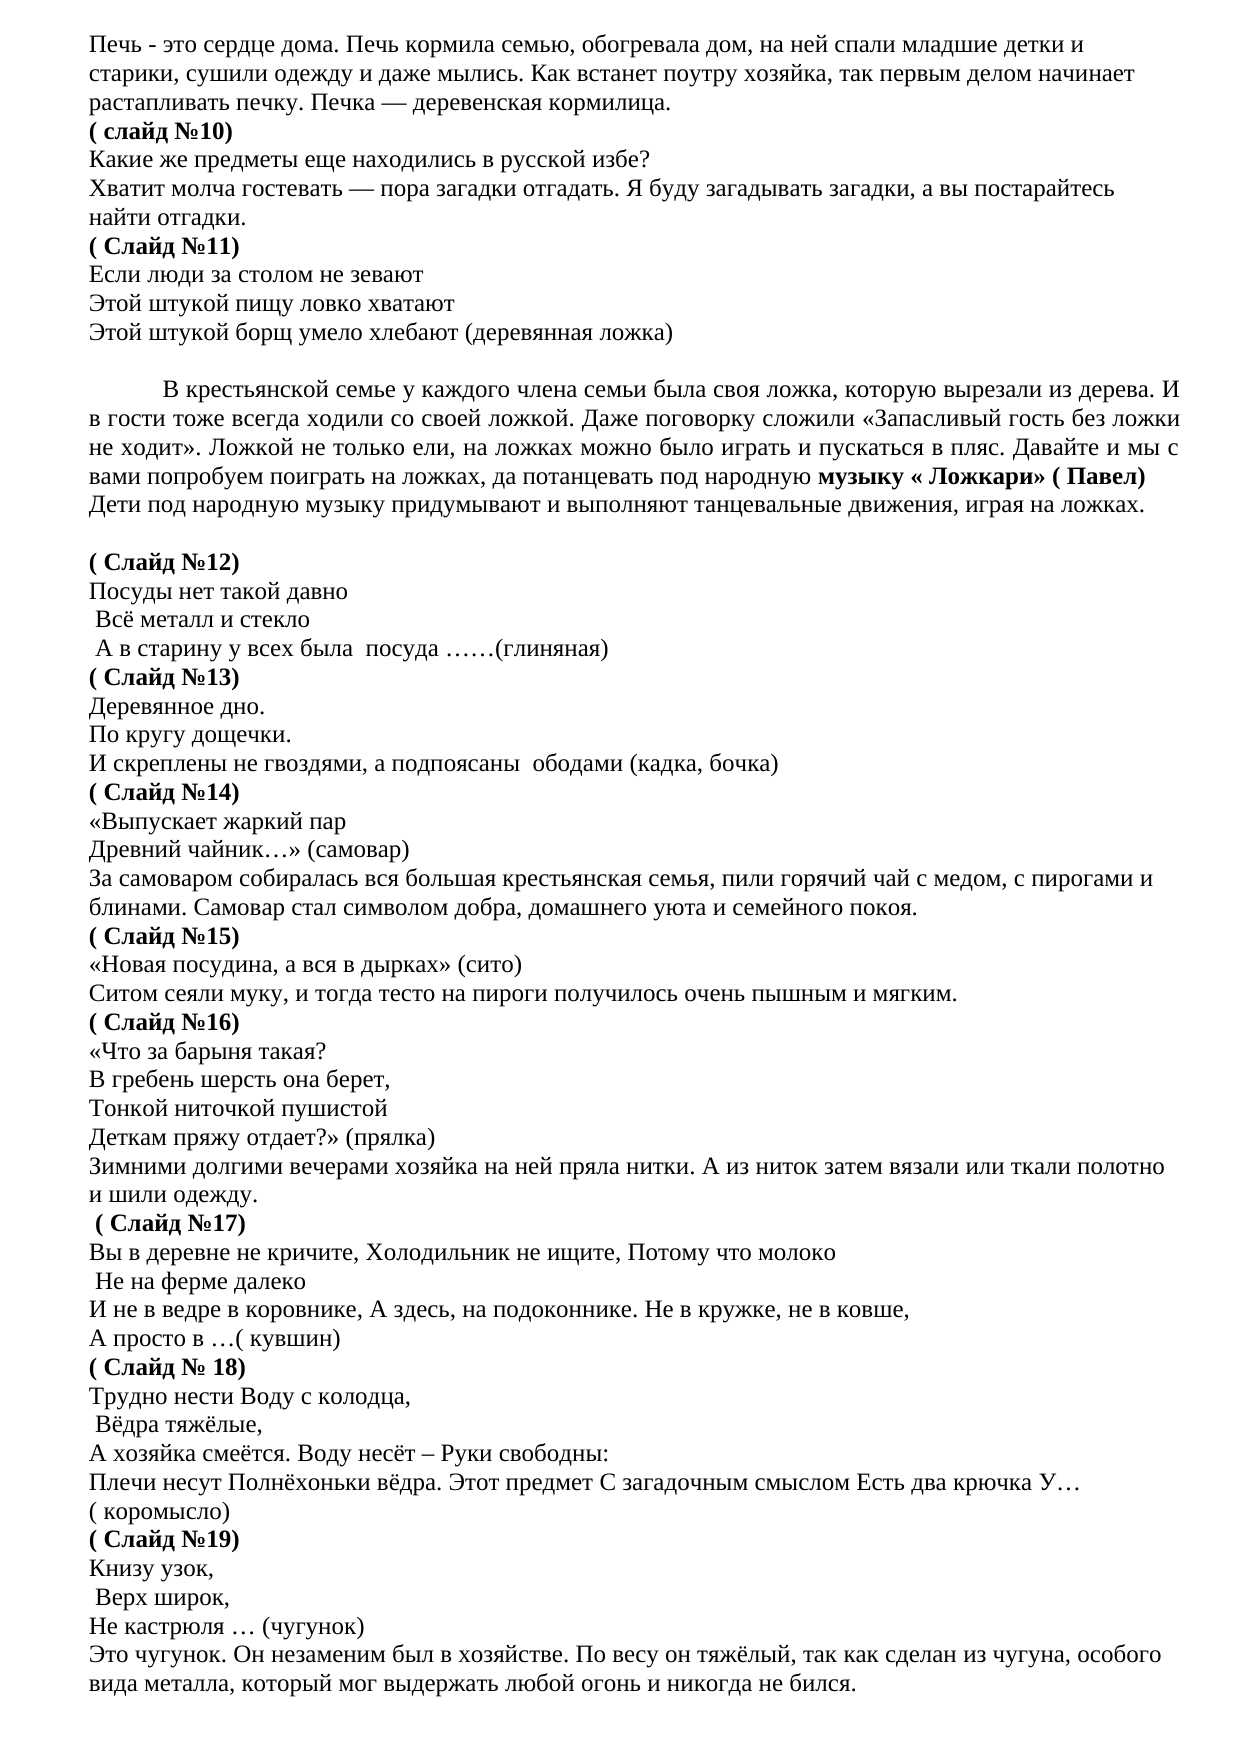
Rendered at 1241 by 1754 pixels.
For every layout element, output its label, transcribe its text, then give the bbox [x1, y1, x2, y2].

text Зимними долгими вечерами хозяйка на ней пряла нитки. А из ниток затем вязали или ткали полотно и шили одежду. [89, 1151, 1181, 1208]
text Не кастрюля … (чугунок) [89, 1611, 1181, 1639]
text За самоваром собиралась вся большая крестьянская семья, пили горячий чай с медом, с пирогами и блинами. Самовар стал символом добра, домашнего уюта и семейного покоя. [89, 863, 1181, 921]
text Деревянное дно. [89, 691, 1181, 719]
text А в старину у всех была посуда ……(глиняная) [89, 633, 1181, 662]
text Тонкой ниточкой пушистой [89, 1093, 1181, 1122]
text ( Слайд №19) [89, 1524, 1181, 1553]
text ( Слайд №15) [89, 921, 1181, 949]
text Посуды нет такой давно [89, 576, 1181, 604]
text ( Слайд №12) [89, 547, 1181, 576]
text Хватит молча гостевать — пора загадки отгадать. Я буду загадывать загадки, а вы постарайтесь найти отгадки. [89, 173, 1181, 231]
text Вёдра тяжёлые, [89, 1409, 1181, 1438]
text Плечи несут Полнёхоньки вёдра. Этот предмет С загадочным смыслом Есть два крючка У…( коромысло) [89, 1467, 1181, 1524]
text Этой штукой борщ умело хлебают (деревянная ложка) [89, 317, 1181, 346]
text В гребень шерсть она берет, [89, 1064, 1181, 1093]
text Это чугунок. Он незаменим был в хозяйстве. По весу он тяжёлый, так как сделан из чугуна, особого вида металла, который мог выдержать любой огонь и никогда не бился. [89, 1639, 1181, 1697]
text Верх широк, [89, 1582, 1181, 1611]
text ( слайд №10) [89, 116, 1181, 144]
text Ситом сеяли муку, и тогда тесто на пироги получилось очень пышным и мягким. [89, 978, 1181, 1007]
text В крестьянской семье у каждого члена семьи была своя ложка, которую вырезали из дерева. И в гости тоже всегда ходили со своей ложкой. Даже поговорку сложили «Запасливый гость без ложки не ходит». Ложкой не только ели, на ложках можно было играть и пускаться в пляс. Давайте и мы с вами попробуем поиграть на ложках, да потанцевать под народную музыку « Ложкари» ( Павел) [89, 374, 1181, 489]
text Дети под народную музыку придумывают и выполняют танцевальные движения, играя на ложках. [89, 489, 1181, 518]
text Печь - это сердце дома. Печь кормила семью, обогревала дом, на ней спали младшие детки и старики, сушили одежду и даже мылись. Как встанет поутру хозяйка, так первым делом начинает растапливать печку. Печка — деревенская кормилица. [89, 29, 1181, 116]
text ( Слайд №16) [89, 1007, 1181, 1036]
text ( Слайд №11) [89, 231, 1181, 259]
text А просто в …( кувшин) [89, 1323, 1181, 1352]
text «Новая посудина, а вся в дырках» (сито) [89, 949, 1181, 978]
text Этой штукой пищу ловко хватают [89, 288, 1181, 317]
text Всё металл и стекло [89, 604, 1181, 633]
text Книзу узок, [89, 1553, 1181, 1582]
text А хозяйка смеётся. Воду несёт – Руки свободны: [89, 1438, 1181, 1467]
text По кругу дощечки. [89, 719, 1181, 748]
text Деткам пряжу отдает?» (прялка) [89, 1122, 1181, 1151]
text Если люди за столом не зевают [89, 259, 1181, 288]
text ( Слайд №13) [89, 662, 1181, 691]
text Древний чайник…» (самовар) [89, 834, 1181, 863]
text «Что за барыня такая? [89, 1036, 1181, 1064]
text «Выпускает жаркий пар [89, 806, 1181, 834]
text ( Слайд № 18) [89, 1352, 1181, 1381]
text Трудно нести Воду с колодца, [89, 1381, 1181, 1409]
text ( Слайд №17) [89, 1208, 1181, 1237]
text И не в ведре в коровнике, А здесь, на подоконнике. Не в кружке, не в ковше, [89, 1294, 1181, 1323]
text И скреплены не гвоздями, а подпоясаны ободами (кадка, бочка) [89, 748, 1181, 777]
text ( Слайд №14) [89, 777, 1181, 806]
text Не на ферме далеко [89, 1266, 1181, 1294]
text Какие же предметы еще находились в русской избе? [89, 144, 1181, 173]
text Вы в деревне не кричите, Холодильник не ищите, Потому что молоко [89, 1237, 1181, 1266]
